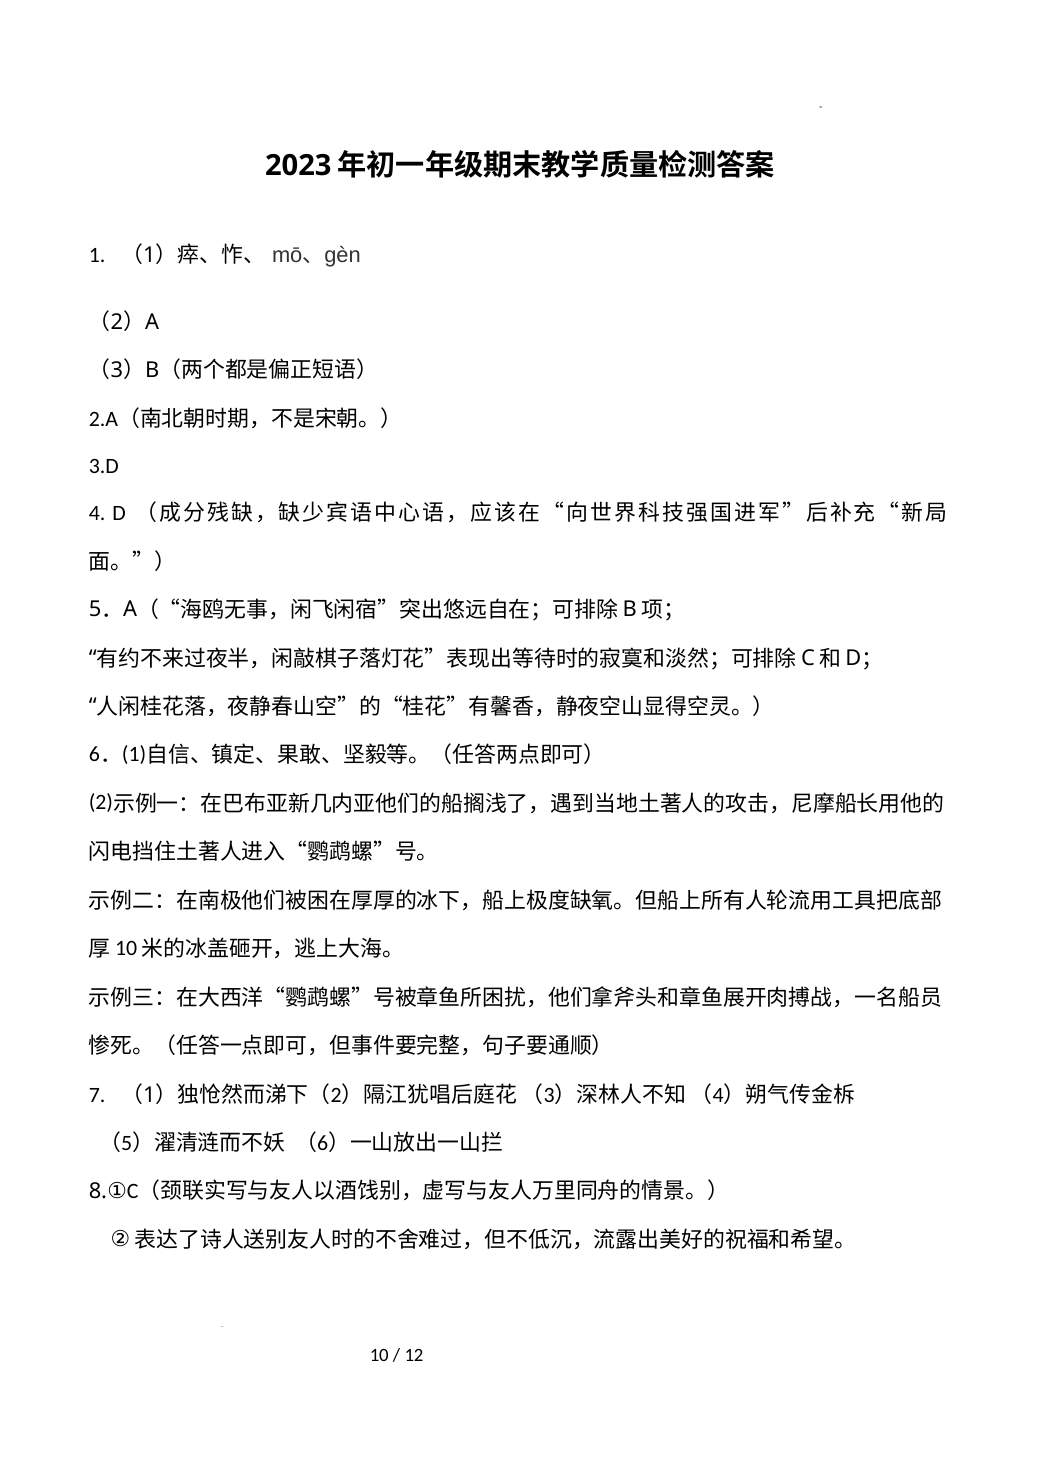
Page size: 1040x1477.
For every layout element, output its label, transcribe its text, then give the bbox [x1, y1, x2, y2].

text （2）A [88, 304, 951, 336]
text (2)示例一：在巴布亚新几内亚他们的船搁浅了，遇到当地土著人的攻击，尼摩船长用他的闪电挡住土著人进入“鹦鹉螺”号。 [88, 785, 951, 866]
list 8.①C（颈联实写与友人以酒饯别，虚写与友人万里同舟的情景。） [88, 1173, 951, 1206]
text （3）B（两个都是偏正短语） [88, 352, 951, 385]
text 示例三：在大西洋“鹦鹉螺”号被章鱼所困扰，他们拿斧头和章鱼展开肉搏战，一名船员惨死。（任答一点即可，但事件要完整，句子要通顺） [88, 979, 951, 1061]
list （1）独怆然而涕下（2）隔江犹唱后庭花 （3）深林人不知 （4）朔气传金柝 [88, 1076, 951, 1109]
text （5）濯清涟而不妖 （6）一山放出一山拦 [99, 1125, 951, 1157]
text 2023年初一年级期末教学质量检测答案 [88, 130, 951, 195]
text 4. D （成分残缺，缺少宾语中心语，应该在“向世界科技强国进军”后补充“新局面。”） [88, 495, 951, 576]
list 2.A（南北朝时期，不是宋朝。） [88, 401, 951, 433]
list （1）瘁、怍、 mō、gèn [88, 216, 951, 281]
text “有约不来过夜半，闲敲棋子落灯花”表现出等待时的寂寞和淡然；可排除C和D； [88, 640, 951, 673]
text “人闲桂花落，夜静春山空”的“桂花”有馨香，静夜空山显得空灵。） [88, 688, 951, 721]
text 示例二：在南极他们被困在厚厚的冰下，船上极度缺氧。但船上所有人轮流用工具把底部厚10米的冰盖砸开，逃上大海。 [88, 882, 951, 963]
text 3.D [88, 449, 951, 481]
text 6．(1)自信、镇定、果敢、坚毅等。（任答两点即可） [88, 737, 951, 769]
text ②表达了诗人送别友人时的不舍难过，但不低沉，流露出美好的祝福和希望。 [88, 1221, 951, 1254]
text 5．A（“海鸥无事，闲飞闲宿”突出悠远自在；可排除B项； [88, 592, 951, 624]
